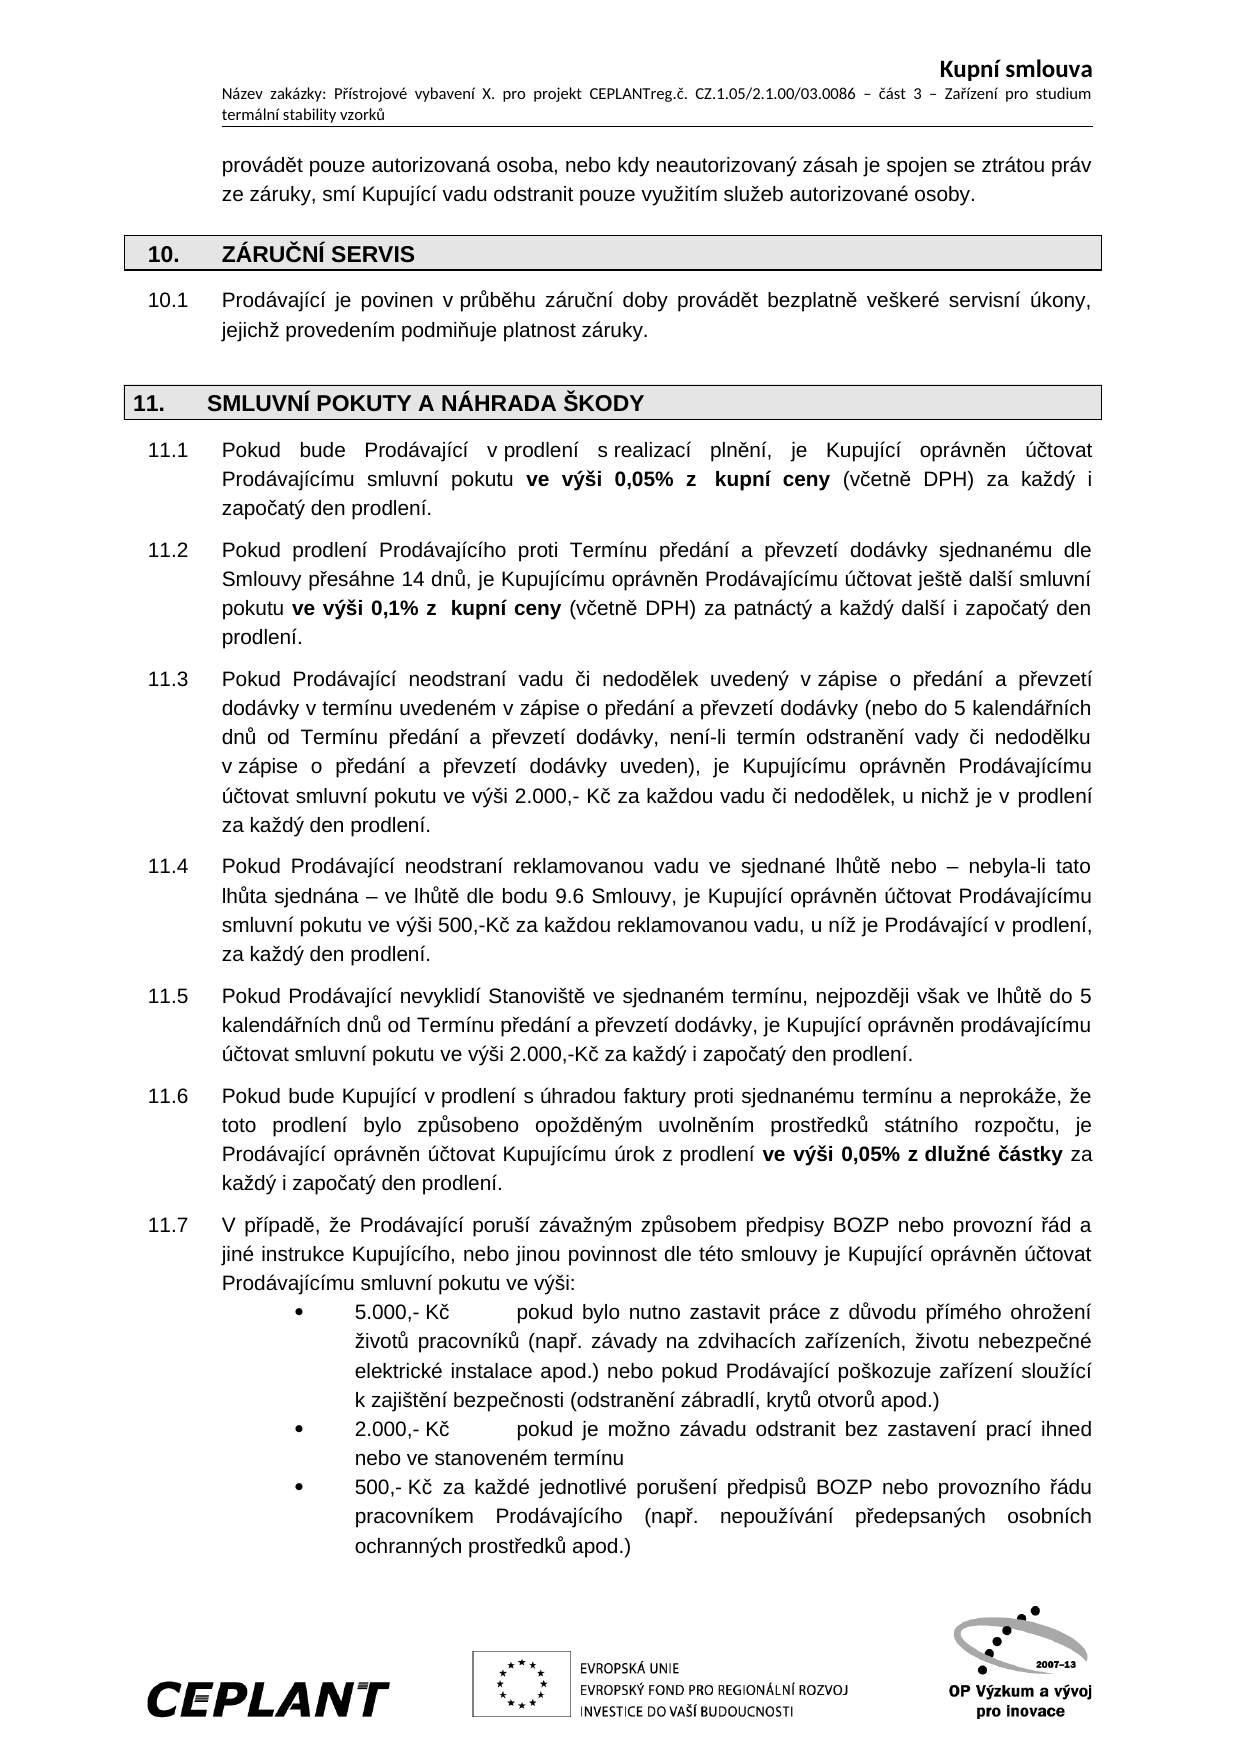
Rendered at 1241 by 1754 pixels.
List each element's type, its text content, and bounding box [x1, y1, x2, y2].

subtitle ZÁRUČNÍ SERVIS [125, 236, 1101, 269]
subtitle 11.3 Pokud Prodávající neodstraní vadu či nedodělek uvedený v zápise o předání a převzetí dodávky v termínu uvedeném v zápise o předání a převzetí dodávky (nebo do 5 kalendářních dnů od Termínu předání a převzetí dodávky, není-li termín odstranění vady či nedodělku v zápise o předání a převzetí dodávky uveden), je Kupujícímu oprávněn Prodávajícímu účtovat smluvní pokutu ve výši 2.000,- Kč za každou vadu či nedodělek, u nichž je v prodlení za každý den prodlení. [148, 662, 1093, 837]
subtitle 11.6 Pokud bude Kupující v prodlení s úhradou faktury proti sjednanému termínu a neprokáže, že toto prodlení bylo způsobeno opožděným uvolněním prostředků státního rozpočtu, je Prodávající oprávněn účtovat Kupujícímu úrok z prodlení ve výši 0,05% z dlužné částky za každý i započatý den prodlení. [148, 1078, 1093, 1195]
subtitle SMLUVNÍ POKUTY A NÁHRADA ŠKODY [125, 386, 1101, 419]
subtitle 5.000,- Kč pokud bylo nutno zastavit práce z důvodu přímého ohrožení životů pracovníků (např. závady na zdvihacích zařízeních, životu nebezpečné elektrické instalace apod.) nebo pokud Prodávající poškozuje zařízení sloužící k zajištění bezpečnosti (odstranění zábradlí, krytů otvorů apod.) [295, 1295, 1093, 1412]
subtitle 2.000,- Kč pokud je možno závadu odstranit bez zastavení prací ihned nebo ve stanoveném termínu [295, 1412, 1093, 1470]
subtitle Prodávající je povinen v průběhu záruční doby provádět bezplatně veškeré servisní úkony, jejichž provedením podmiňuje platnost záruky. [148, 283, 1093, 341]
subtitle 11.2 Pokud prodlení Prodávajícího proti Termínu předání a převzetí dodávky sjednanému dle Smlouvy přesáhne 14 dnů, je Kupujícímu oprávněn Prodávajícímu účtovat ještě další smluvní pokutu ve výši 0,1% z kupní ceny (včetně DPH) za patnáctý a každý další i započatý den prodlení. [148, 532, 1093, 649]
subtitle 11.1 Pokud bude Prodávající v prodlení s realizací plnění, je Kupující oprávněn účtovat Prodávajícímu smluvní pokutu ve výši 0,05% z kupní ceny (včetně DPH) za každý i započatý den prodlení. [148, 432, 1093, 520]
picture [147, 1606, 1092, 1719]
subtitle 500,- Kč za každé jednotlivé porušení předpisů BOZP nebo provozního řádu pracovníkem Prodávajícího (např. nepoužívání předepsaných osobních ochranných prostředků apod.) [295, 1470, 1093, 1557]
subtitle 11.5 Pokud Prodávající nevyklidí Stanoviště ve sjednaném termínu, nejpozději však ve lhůtě do 5 kalendářních dnů od Termínu předání a převzetí dodávky, je Kupující oprávněn prodávajícímu účtovat smluvní pokutu ve výši 2.000,-Kč za každý i započatý den prodlení. [148, 978, 1093, 1066]
subtitle 11.7 V případě, že Prodávající poruší závažným způsobem předpisy BOZP nebo provozní řád a jiné instrukce Kupujícího, nebo jinou povinnost dle této smlouvy je Kupující oprávněn účtovat Prodávajícímu smluvní pokutu ve výši: [148, 1207, 1093, 1295]
subtitle 11.4 Pokud Prodávající neodstraní reklamovanou vadu ve sjednané lhůtě nebo – nebyla-li tato lhůta sjednána – ve lhůtě dle bodu 9.6 Smlouvy, je Kupující oprávněn účtovat Prodávajícímu smluvní pokutu ve výši 500,-Kč za každou reklamovanou vadu, u níž je Prodávající v prodlení, za každý den prodlení. [148, 849, 1093, 966]
